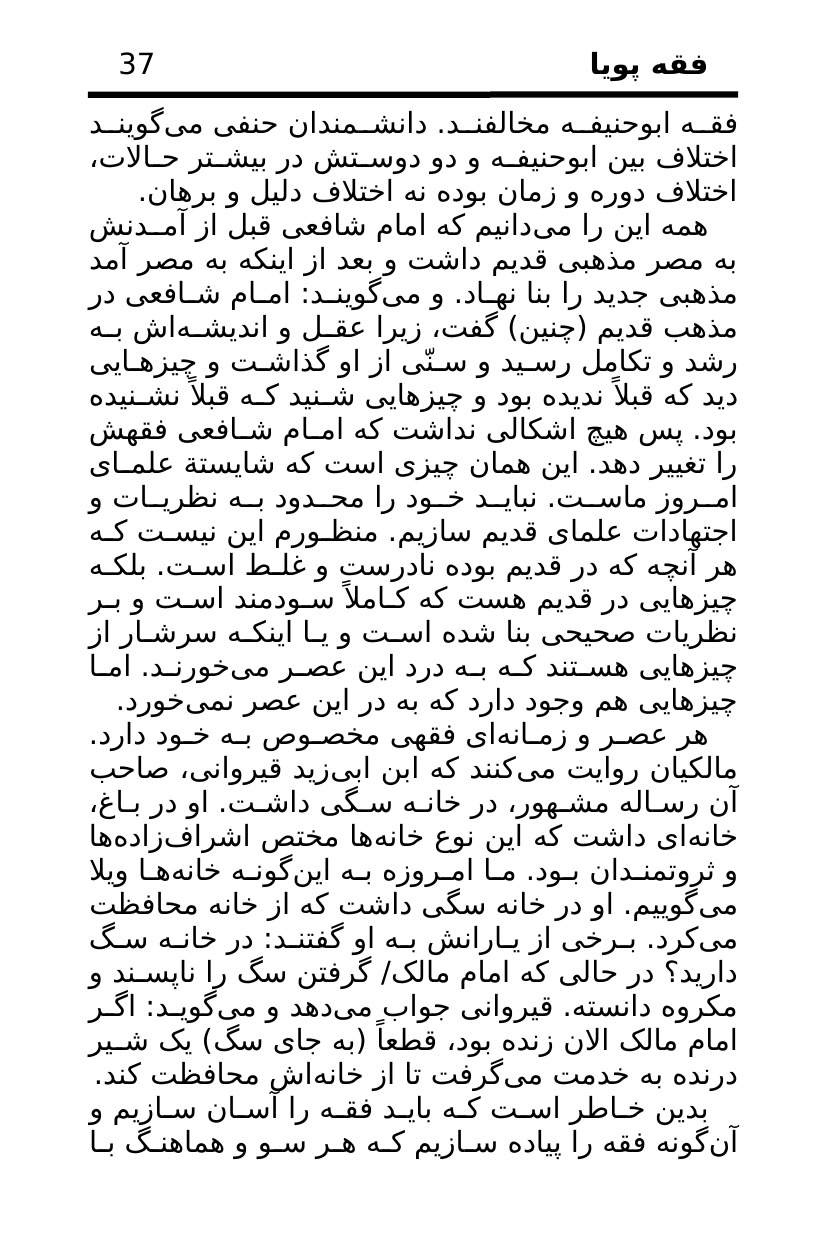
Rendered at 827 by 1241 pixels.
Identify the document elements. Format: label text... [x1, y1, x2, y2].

text همه این را می‌دانیم که امام شافعی قبل از آمدنش به مصر مذهبی قدیم داشت و بعد از اینکه به مصر آمد مذهبی جدید را بنا نهاد. و می‌گویند: امام شافعی در مذهب قدیم (چنین) گفت، زیرا عقل و اندیشه‌اش به رشد و تکامل رسید و سنّی از او گذاشت و چیزهایی دید که قبلاً ندیده بود و چیزهایی شنید که قبلاً نشنیده بود. پس هیچ اشکالی نداشت که امام شافعی فقهش را تغییر دهد. این همان چیزی است که شایستة علمای امروز ماست. نباید خود را محدود به نظریات و اجتهادات علمای قدیم سازیم. منظورم این نیست که هر آنچه که در قدیم بوده نادرست و غلط است. بلکه چیزهایی در قدیم هست که کاملاً سودمند است و بر نظریات صحیحی بنا شده است و یا اینکه سرشار از چیزهایی هستند که به درد این عصر می‌‌خورند. اما چیزهایی هم وجود دارد که به در این عصر نمی‌خورد. [89, 208, 738, 718]
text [89, 1091, 738, 1159]
text هر عصر و زمانه‌ای فقهی مخصوص به خود دارد. مالکیان روایت می‌کنند که ابن ابی‌زید قیروانی، صاحب آن رساله مشهور، در خانه سگی داشت. او در باغ، خانه‌ای داشت که این نوع خانه‌ها مختص اشراف‌زاده‌ها و ثروتمندان بود. ما امروزه به این‌گونه خانه‌ها ویلا می‌گوییم. او در خانه سگی داشت که از خانه محافظت می‌کرد. برخی از یارانش به او گفتند: در خانه سگ دارید؟ در حالی که امام مالک/ گرفتن سگ را ناپسند و مکروه دانسته. قیروانی جواب می‌دهد و می‌گوید: اگر امام مالک الان زنده بود، قطعاً (به جای سگ) یک شیر درنده به خدمت می‌گرفت تا از خانه‌اش محافظت کند. [89, 718, 738, 1091]
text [89, 106, 738, 208]
